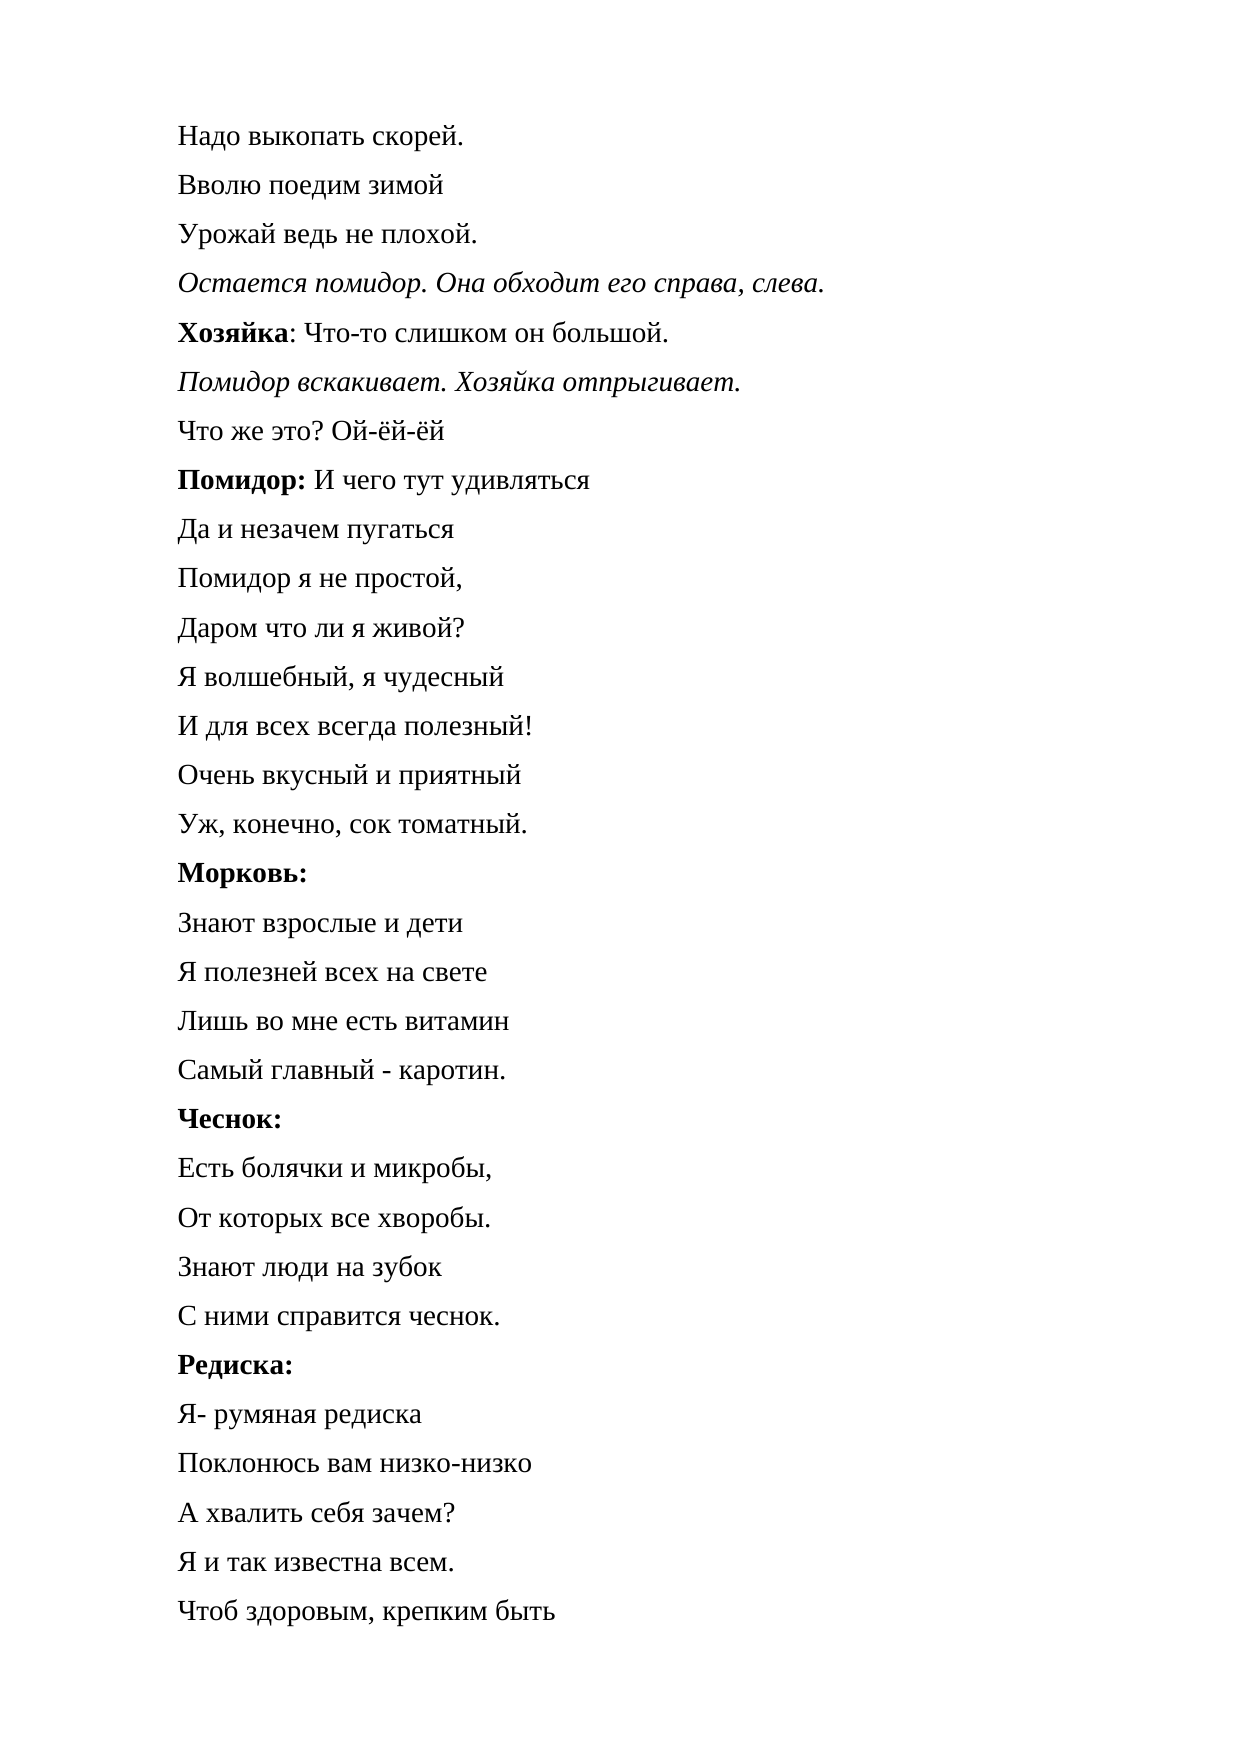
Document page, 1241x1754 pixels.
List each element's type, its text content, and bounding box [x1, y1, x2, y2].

text Хозяйка: Что-то слишком он большой. [177, 315, 1152, 348]
text Знают люди на зубок [177, 1249, 1152, 1282]
text Я волшебный, я чудесный [177, 659, 1152, 692]
text Надо выкопать скорей. [177, 118, 1152, 152]
text От которых все хворобы. [177, 1200, 1152, 1233]
text Самый главный - каротин. [177, 1052, 1152, 1086]
text Морковь: [177, 856, 1152, 889]
text Остается помидор. Она обходит его справа, слева. [177, 266, 1152, 299]
text Поклонюсь вам низко-низко [177, 1446, 1152, 1479]
text Помидор вскакивает. Хозяйка отпрыгивает. [177, 364, 1152, 397]
text Знают взрослые и дети [177, 905, 1152, 938]
text Даром что ли я живой? [177, 610, 1152, 643]
text Редиска: [177, 1347, 1152, 1381]
text А хвалить себя зачем? [177, 1495, 1152, 1528]
text Урожай ведь не плохой. [177, 216, 1152, 250]
text Лишь во мне есть витамин [177, 1003, 1152, 1037]
text Чеснок: [177, 1101, 1152, 1135]
text Я полезней всех на свете [177, 954, 1152, 987]
text Помидор я не простой, [177, 561, 1152, 594]
text Да и незачем пугаться [177, 511, 1152, 545]
text И для всех всегда полезный! [177, 708, 1152, 742]
text Что же это? Ой-ёй-ёй [177, 413, 1152, 447]
text Чтоб здоровым, крепким быть [177, 1593, 1152, 1627]
text Я и так известна всем. [177, 1544, 1152, 1577]
text Уж, конечно, сок томатный. [177, 806, 1152, 840]
text Помидор: И чего тут удивляться [177, 462, 1152, 496]
text Очень вкусный и приятный [177, 757, 1152, 791]
text Есть болячки и микробы, [177, 1151, 1152, 1184]
text Я- румяная редиска [177, 1396, 1152, 1430]
text Вволю поедим зимой [177, 167, 1152, 201]
text С ними справится чеснок. [177, 1298, 1152, 1332]
